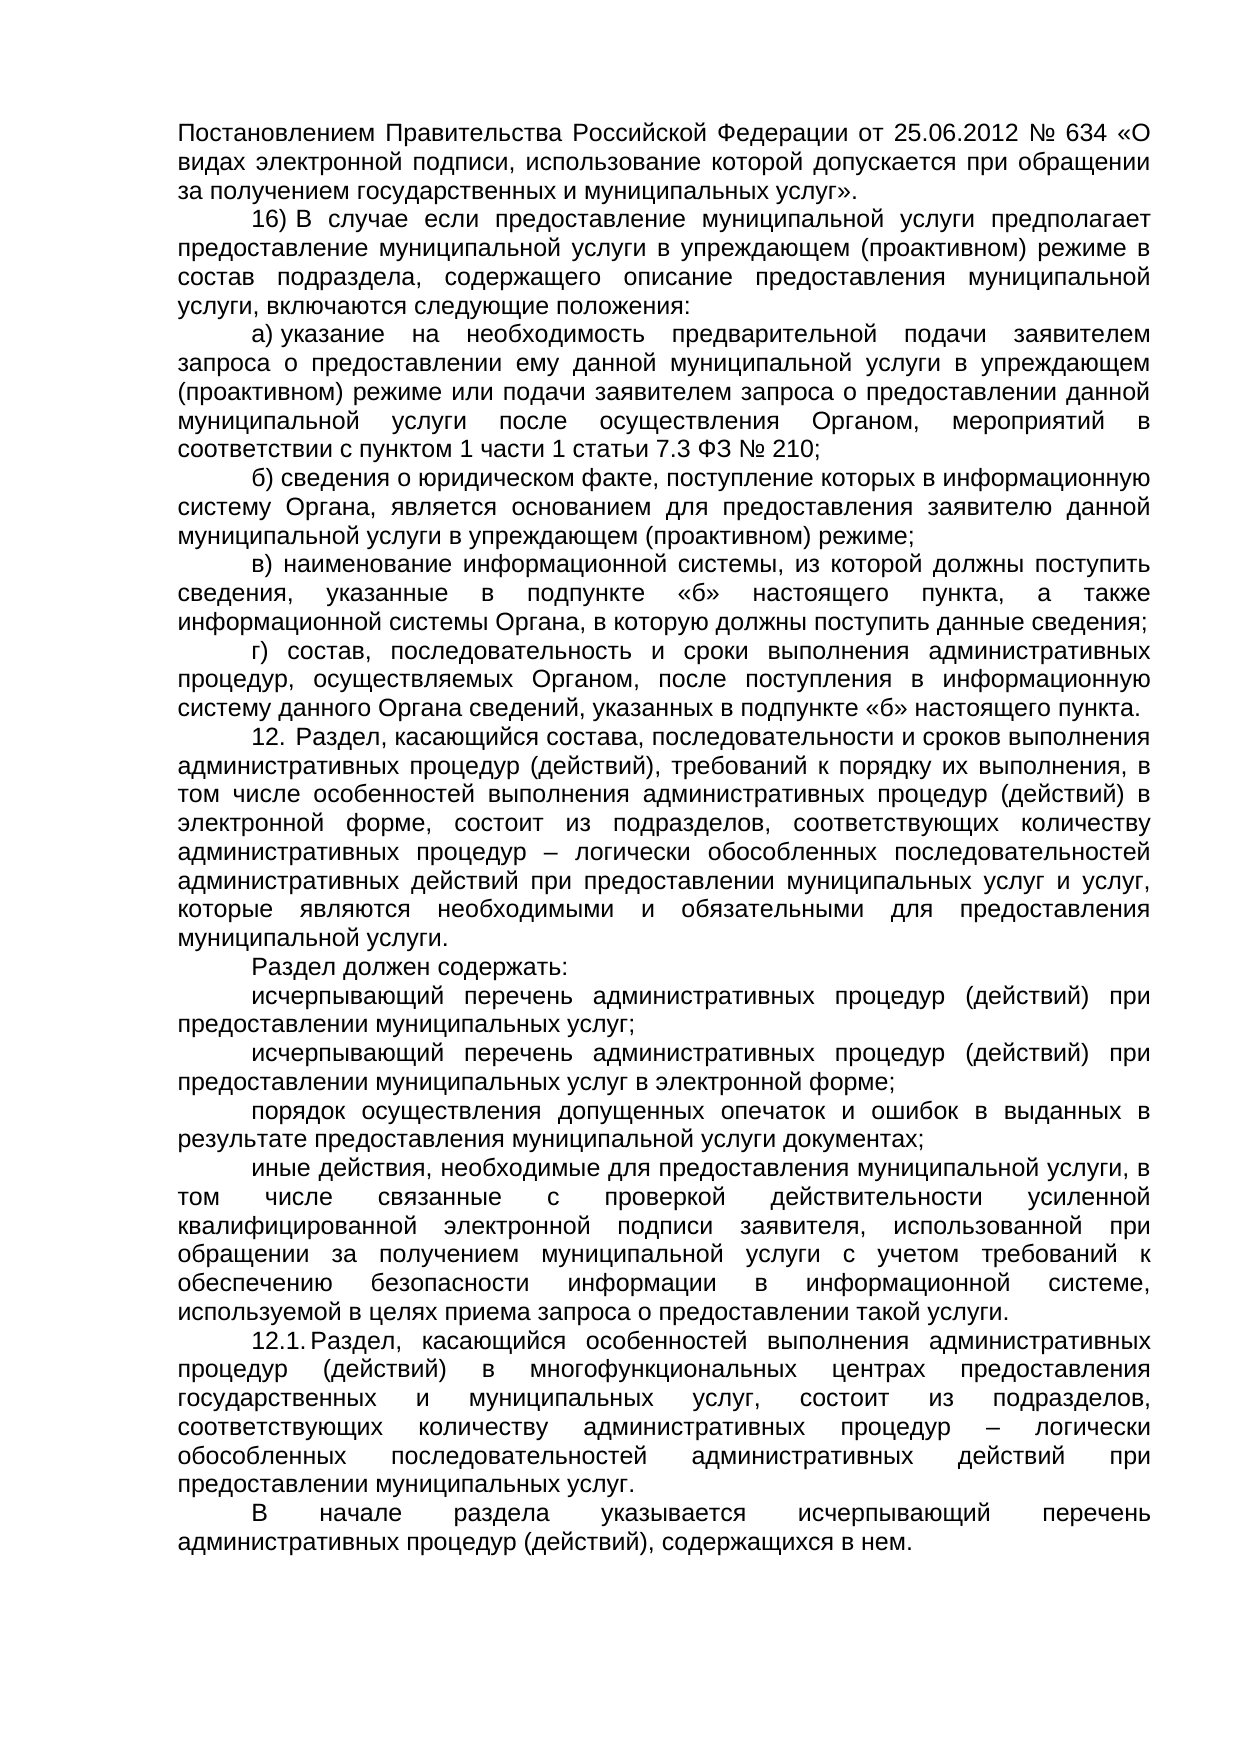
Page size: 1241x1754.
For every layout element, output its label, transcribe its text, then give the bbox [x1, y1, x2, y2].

text 12. Раздел, касающийся состава, последовательности и сроков выполнения административных процедур (действий), требований к порядку их выполнения, в том числе особенностей выполнения административных процедур (действий) в электронной форме, состоит из подразделов, соответствующих количеству административных процедур – логически обособленных последовательностей административных действий при предоставлении муниципальных услуг и услуг, которые являются необходимыми и обязательными для предоставления муниципальной услуги. [177, 722, 1152, 952]
text г) состав, последовательность и сроки выполнения административных процедур, осуществляемых Органом, после поступления в информационную систему данного Органа сведений, указанных в подпункте «б» настоящего пункта. [177, 636, 1152, 722]
text исчерпывающий перечень административных процедур (действий) при предоставлении муниципальных услуг; [177, 981, 1152, 1038]
text порядок осуществления допущенных опечаток и ошибок в выданных в результате предоставления муниципальной услуги документах; [177, 1096, 1152, 1153]
text б) сведения о юридическом факте, поступление которых в информационную систему Органа, является основанием для предоставления заявителю данной муниципальной услуги в упреждающем (проактивном) режиме; [177, 463, 1152, 549]
text иные действия, необходимые для предоставления муниципальной услуги, в том числе связанные с проверкой действительности усиленной квалифицированной электронной подписи заявителя, использованной при обращении за получением муниципальной услуги с учетом требований к обеспечению безопасности информации в информационной системе, используемой в целях приема запроса о предоставлении такой услуги. [177, 1153, 1152, 1326]
text Раздел должен содержать: [177, 952, 1152, 981]
text 16) В случае если предоставление муниципальной услуги предполагает предоставление муниципальной услуги в упреждающем (проактивном) режиме в состав подраздела, содержащего описание предоставления муниципальной услуги, включаются следующие положения: [177, 204, 1152, 319]
text 12.1. Раздел, касающийся особенностей выполнения административных процедур (действий) в многофункциональных центрах предоставления государственных и муниципальных услуг, состоит из подразделов, соответствующих количеству административных процедур – логически обособленных последовательностей административных действий при предоставлении муниципальных услуг. [177, 1326, 1152, 1498]
text в) наименование информационной системы, из которой должны поступить сведения, указанные в подпункте «б» настоящего пункта, а также информационной системы Органа, в которую должны поступить данные сведения; [177, 549, 1152, 636]
text а) указание на необходимость предварительной подачи заявителем запроса о предоставлении ему данной муниципальной услуги в упреждающем (проактивном) режиме или подачи заявителем запроса о предоставлении данной муниципальной услуги после осуществления Органом, мероприятий в соответствии с пунктом 1 части 1 статьи 7.3 ФЗ № 210; [177, 319, 1152, 463]
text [177, 118, 1152, 204]
text В начале раздела указывается исчерпывающий перечень административных процедур (действий), содержащихся в нем. [177, 1498, 1152, 1556]
text исчерпывающий перечень административных процедур (действий) при предоставлении муниципальных услуг в электронной форме; [177, 1038, 1152, 1096]
